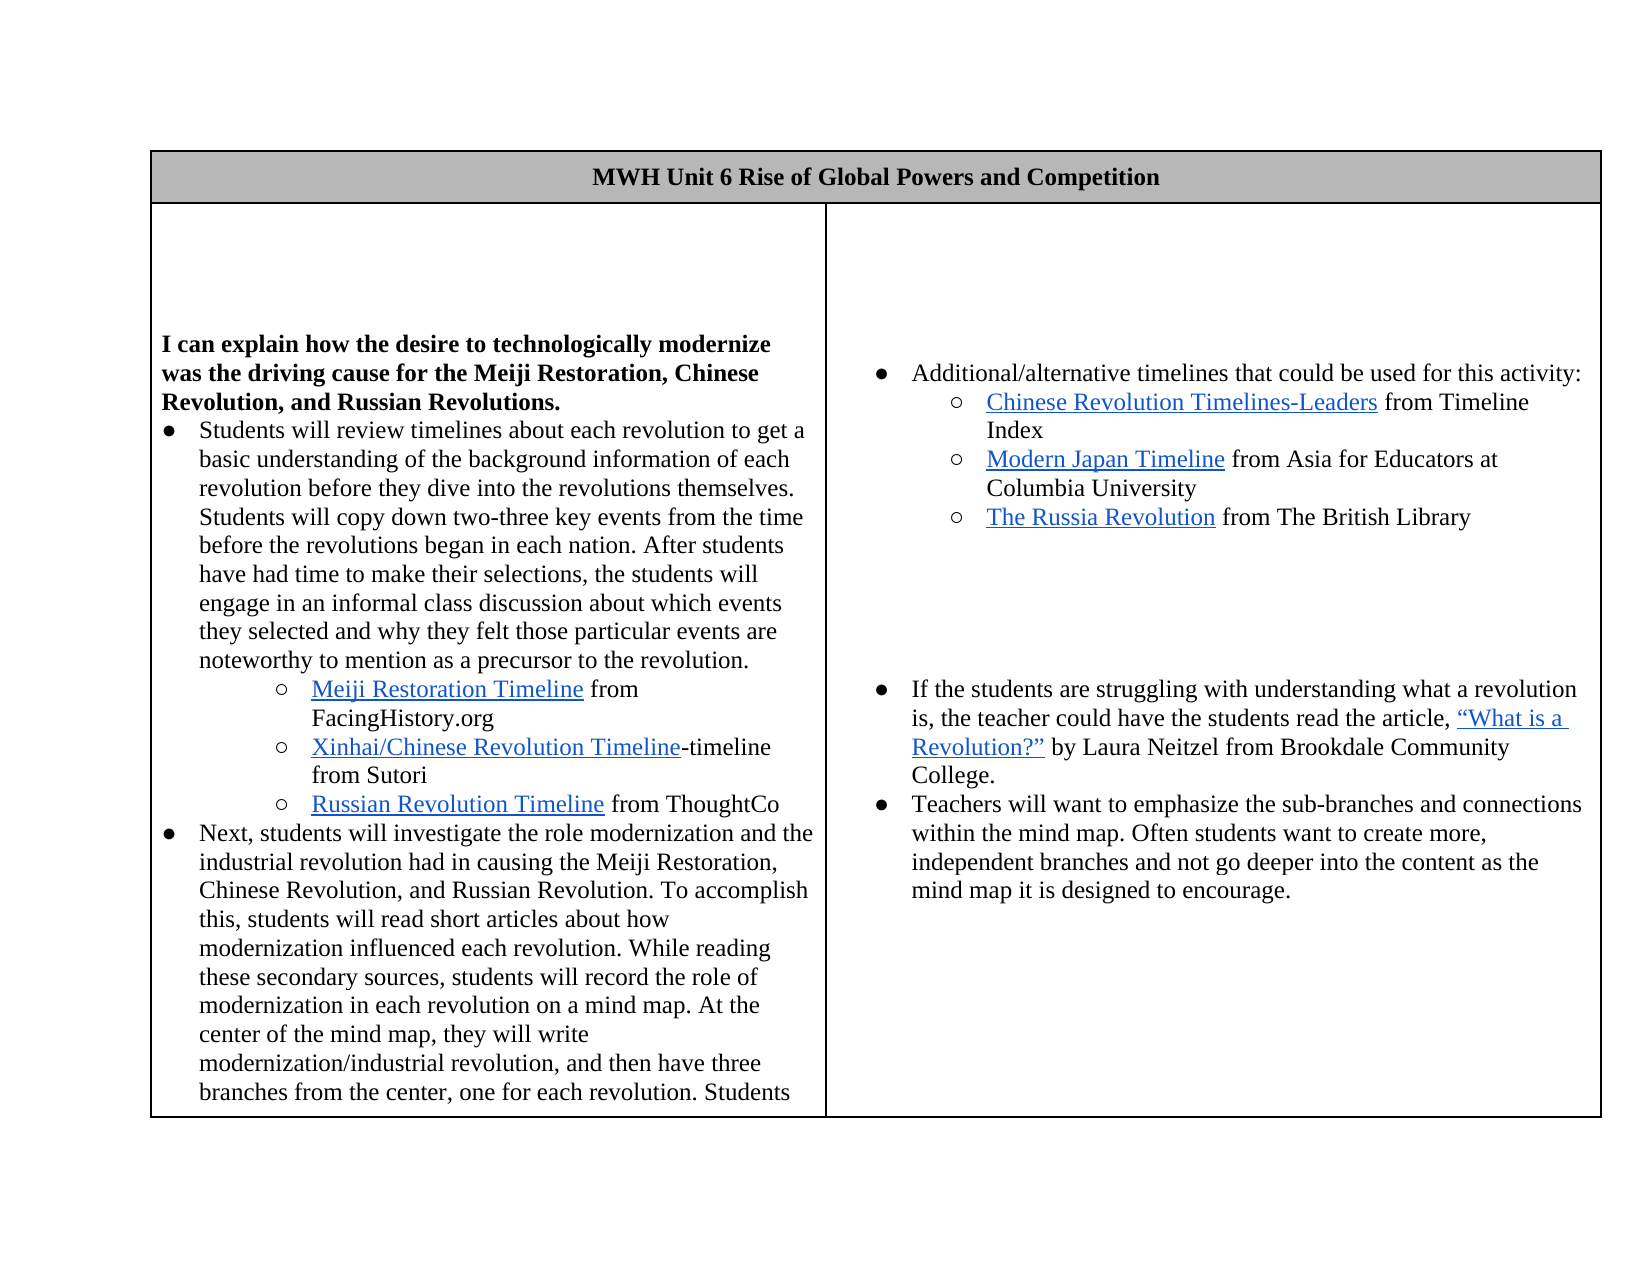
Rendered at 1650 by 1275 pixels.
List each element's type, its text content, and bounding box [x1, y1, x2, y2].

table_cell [827, 204, 1600, 1116]
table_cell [152, 204, 825, 1116]
table_header MWH Unit 6 Rise of Global Powers and Competition [152, 152, 1600, 202]
